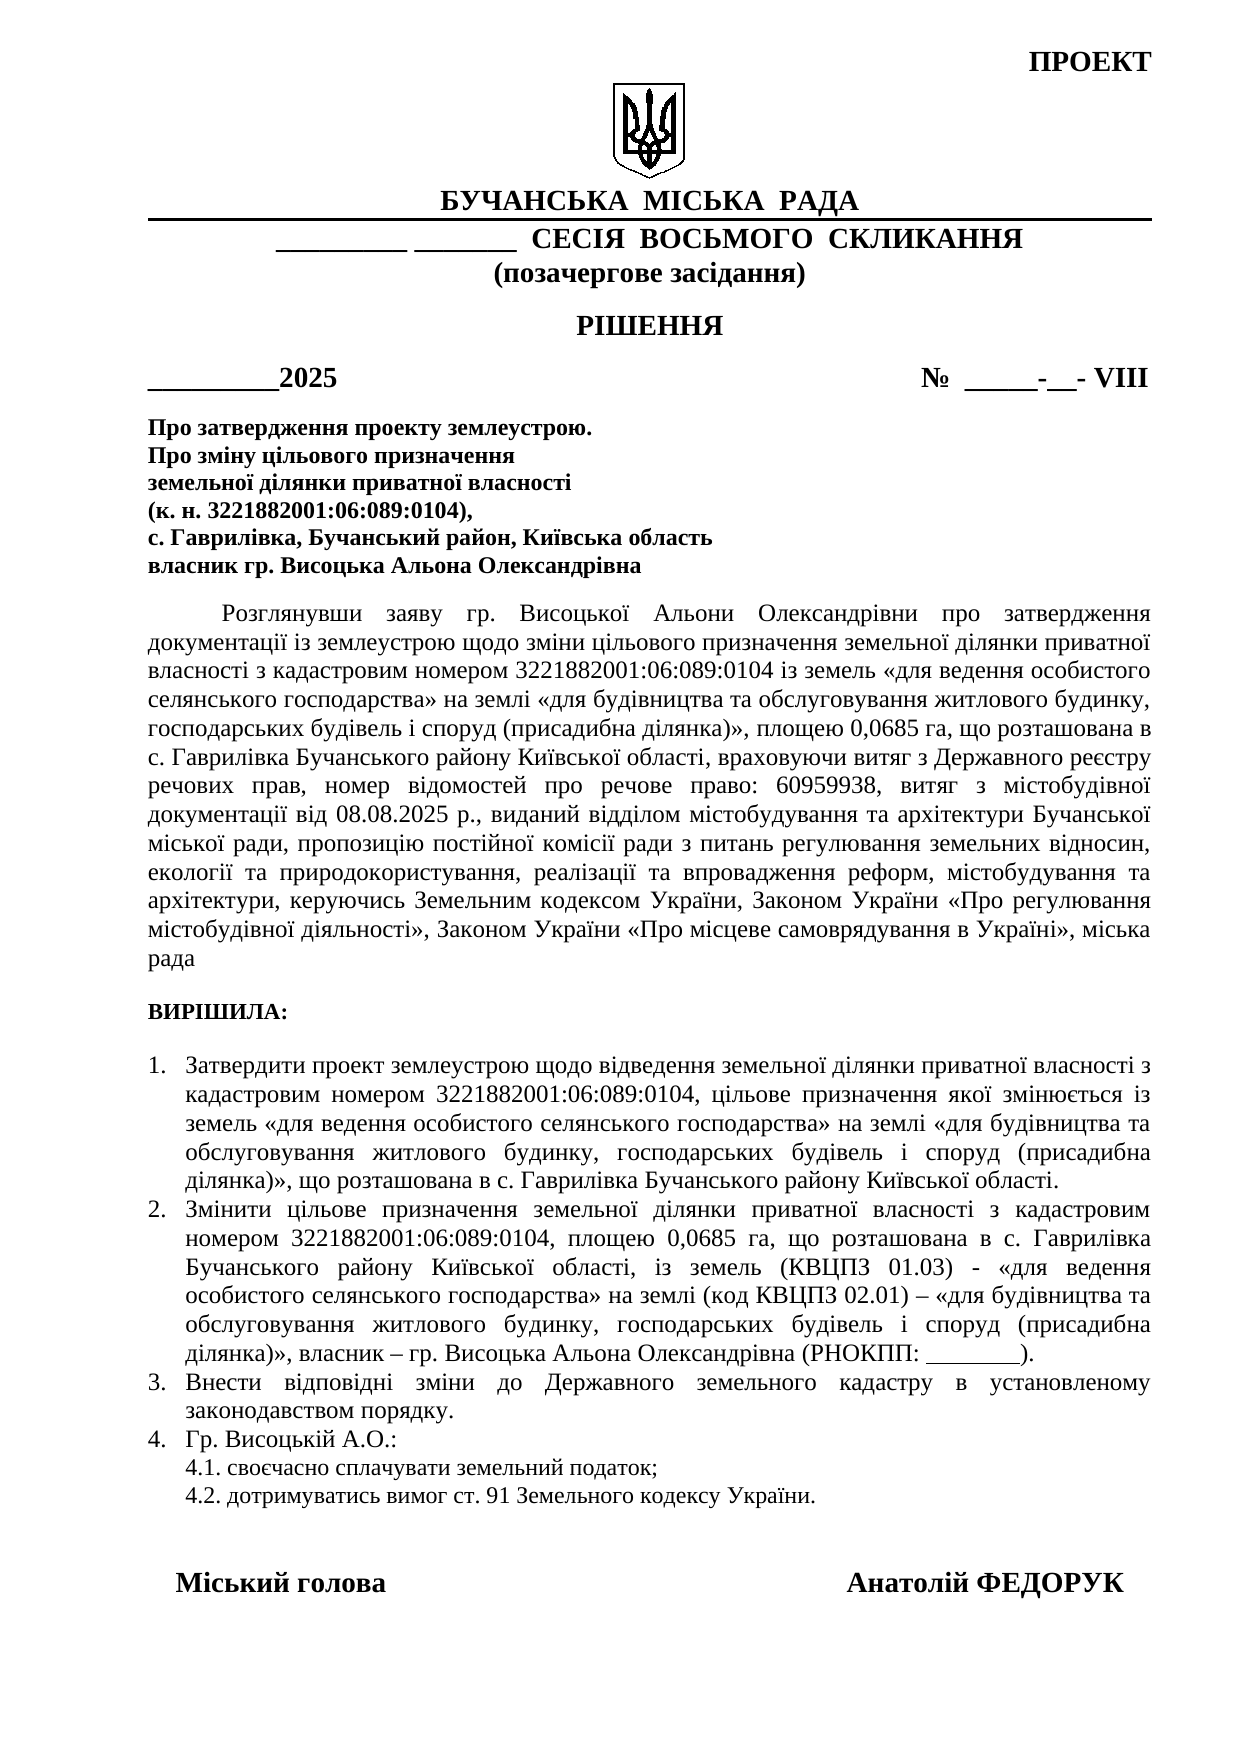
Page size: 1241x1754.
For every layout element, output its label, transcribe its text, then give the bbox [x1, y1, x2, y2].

text _________2025 № _____-__- VІІІ [148, 360, 1152, 394]
list Внести відповідні зміни до Державного земельного кадастру в установленому законодавством порядку. [148, 1367, 1152, 1424]
text (к. н. 3221882001:06:089:0104), [148, 496, 1152, 523]
text с. Гаврилівка, Бучанський район, Київська область [148, 523, 1152, 551]
text Про затвердження проекту землеустрою. [148, 413, 1152, 441]
text земельної ділянки приватної власності [148, 468, 1152, 496]
text власник гр. Висоцька Альона Олександрівна [148, 551, 1152, 579]
text РІШЕННЯ [148, 308, 1152, 341]
list Змінити цільове призначення земельної ділянки приватної власності з кадастровим номером 3221882001:06:089:0104, площею 0,0685 га, що розташована в с. Гаврилівка Бучанського району Київської області, із земель (КВЦПЗ 01.03) - «для ведення особистого селянського господарства» на землі (код КВЦПЗ 02.01) – «для будівництва та обслуговування житлового будинку, господарських будівель і споруд (присадибна ділянка)», власник – гр. Висоцька Альона Олександрівна (РНОКПП: ). [148, 1194, 1152, 1367]
list Гр. Висоцькій А.О.: [148, 1424, 1152, 1453]
text _________ _______ СЕСІЯ ВОСЬМОГО СКЛИКАННЯ [148, 221, 1152, 255]
text ВИРІШИЛА: [148, 998, 1152, 1024]
text БУЧАНСЬКА МІСЬКА РАДА [148, 183, 1152, 218]
text Розглянувши заяву гр. Висоцької Альони Олександрівни про затвердження документації із землеустрою щодо зміни цільового призначення земельної ділянки приватної власності з кадастровим номером 3221882001:06:089:0104 із земель «для ведення особистого селянського господарства» на землі «для будівництва та обслуговування житлового будинку, господарських будівель і споруд (присадибна ділянка)», площею 0,0685 га, що розташована в с. Гаврилівка Бучанського району Київської області, враховуючи витяг з Державного реєстру речових прав, номер відомостей про речове право: 60959938, витяг з містобудівної документації від 08.08.2025 р., виданий відділом містобудування та архітектури Бучанської міської ради, пропозицію постійної комісії ради з питань регулювання земельних відносин, екології та природокористування, реалізації та впровадження реформ, містобудування та архітектури, керуючись Земельним кодексом України, Законом України «Про регулювання містобудівної діяльності», Законом України «Про місцеве самоврядування в Україні», міська рада [148, 598, 1152, 972]
list Затвердити проект землеустрою щодо відведення земельної ділянки приватної власності з кадастровим номером 3221882001:06:089:0104, цільове призначення якої змінюється із земель «для ведення особистого селянського господарства» на землі «для будівництва та обслуговування житлового будинку, господарських будівель і споруд (присадибна ділянка)», що розташована в с. Гаврилівка Бучанського району Київської області. [148, 1051, 1152, 1194]
text (позачергове засідання) [148, 255, 1152, 288]
text ПРОЕКТ [148, 44, 1152, 78]
text 4.1. своєчасно сплачувати земельний податок; [185, 1453, 1152, 1481]
text 4.2. дотримуватись вимог ст. 91 Земельного кодексу України. [185, 1481, 1152, 1508]
text Міський голова Анатолій ФЕДОРУК [148, 1565, 1152, 1598]
text Про зміну цільового призначення [148, 441, 1152, 468]
